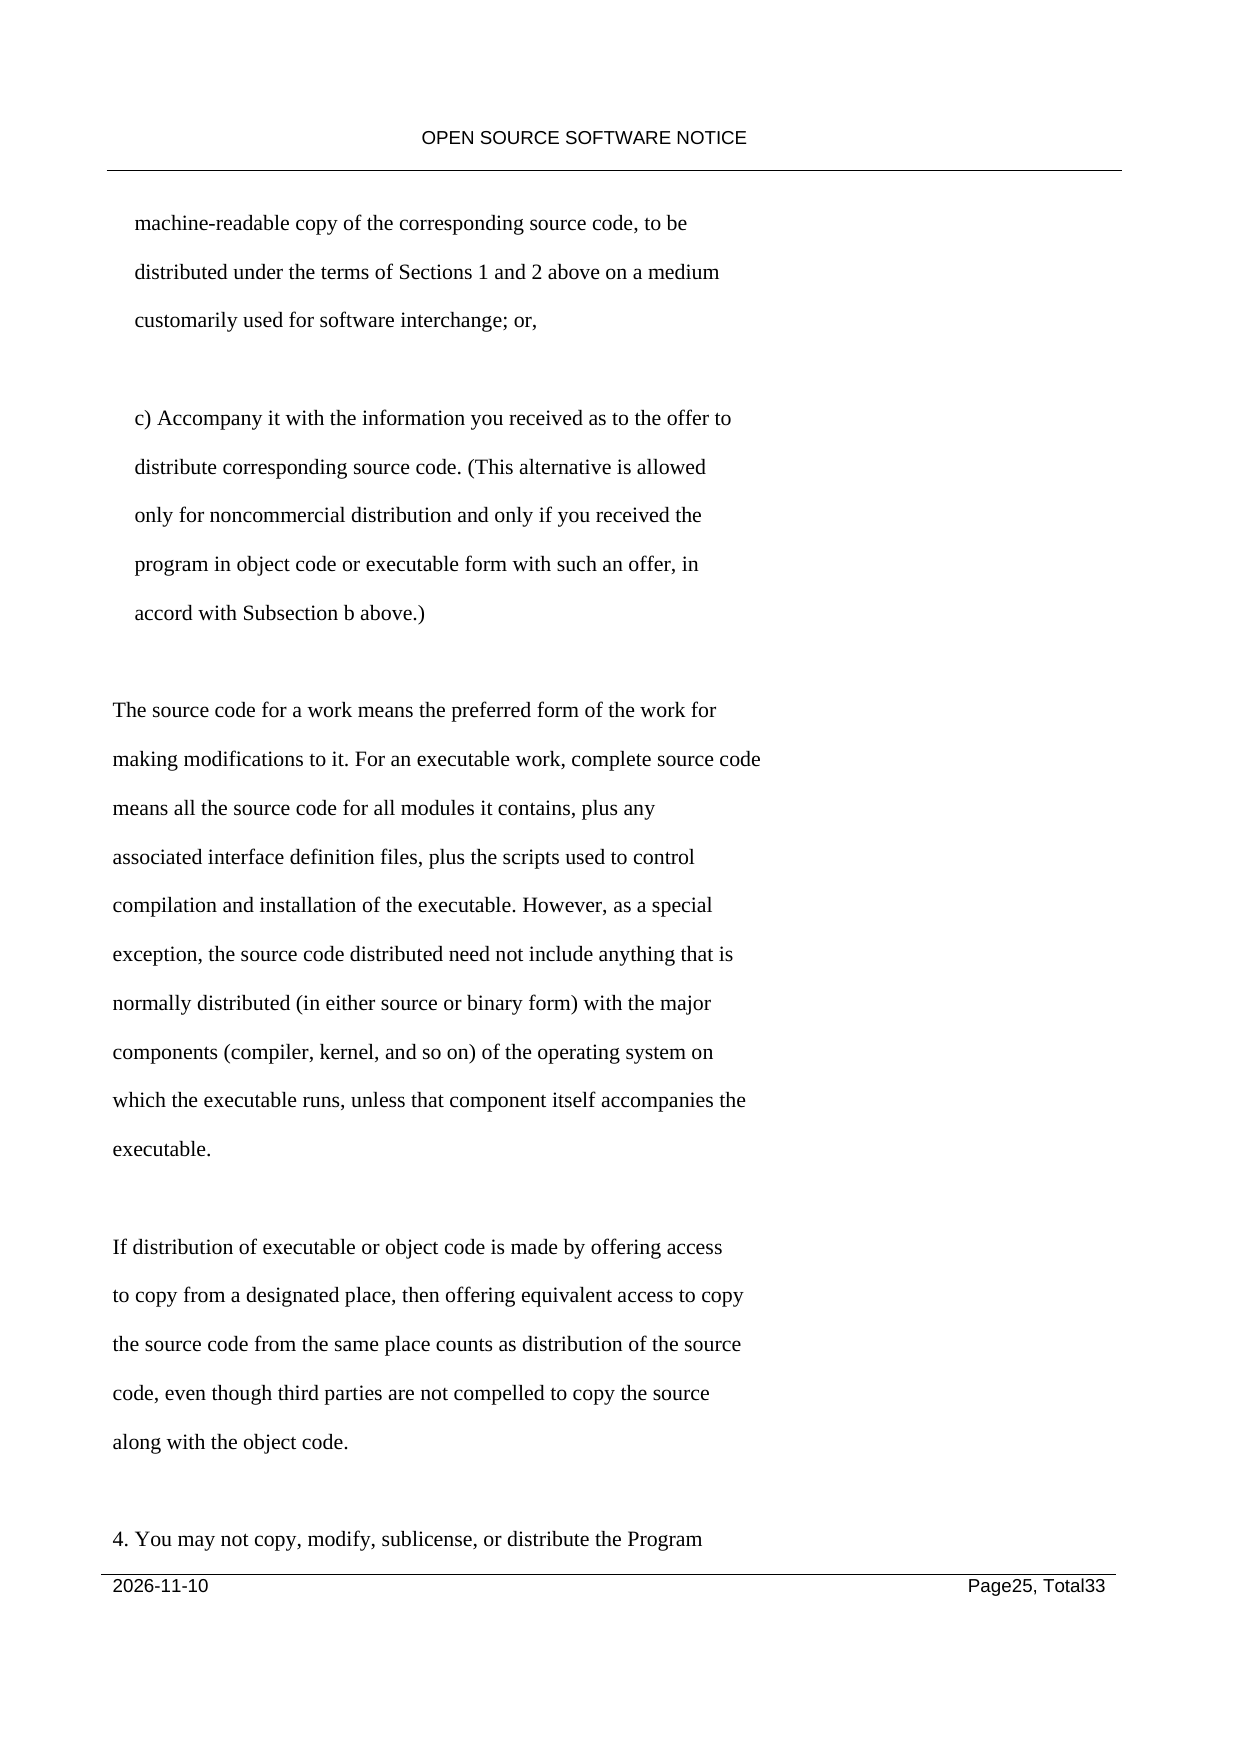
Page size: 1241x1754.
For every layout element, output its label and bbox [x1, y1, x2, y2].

text [112, 206, 1128, 1555]
